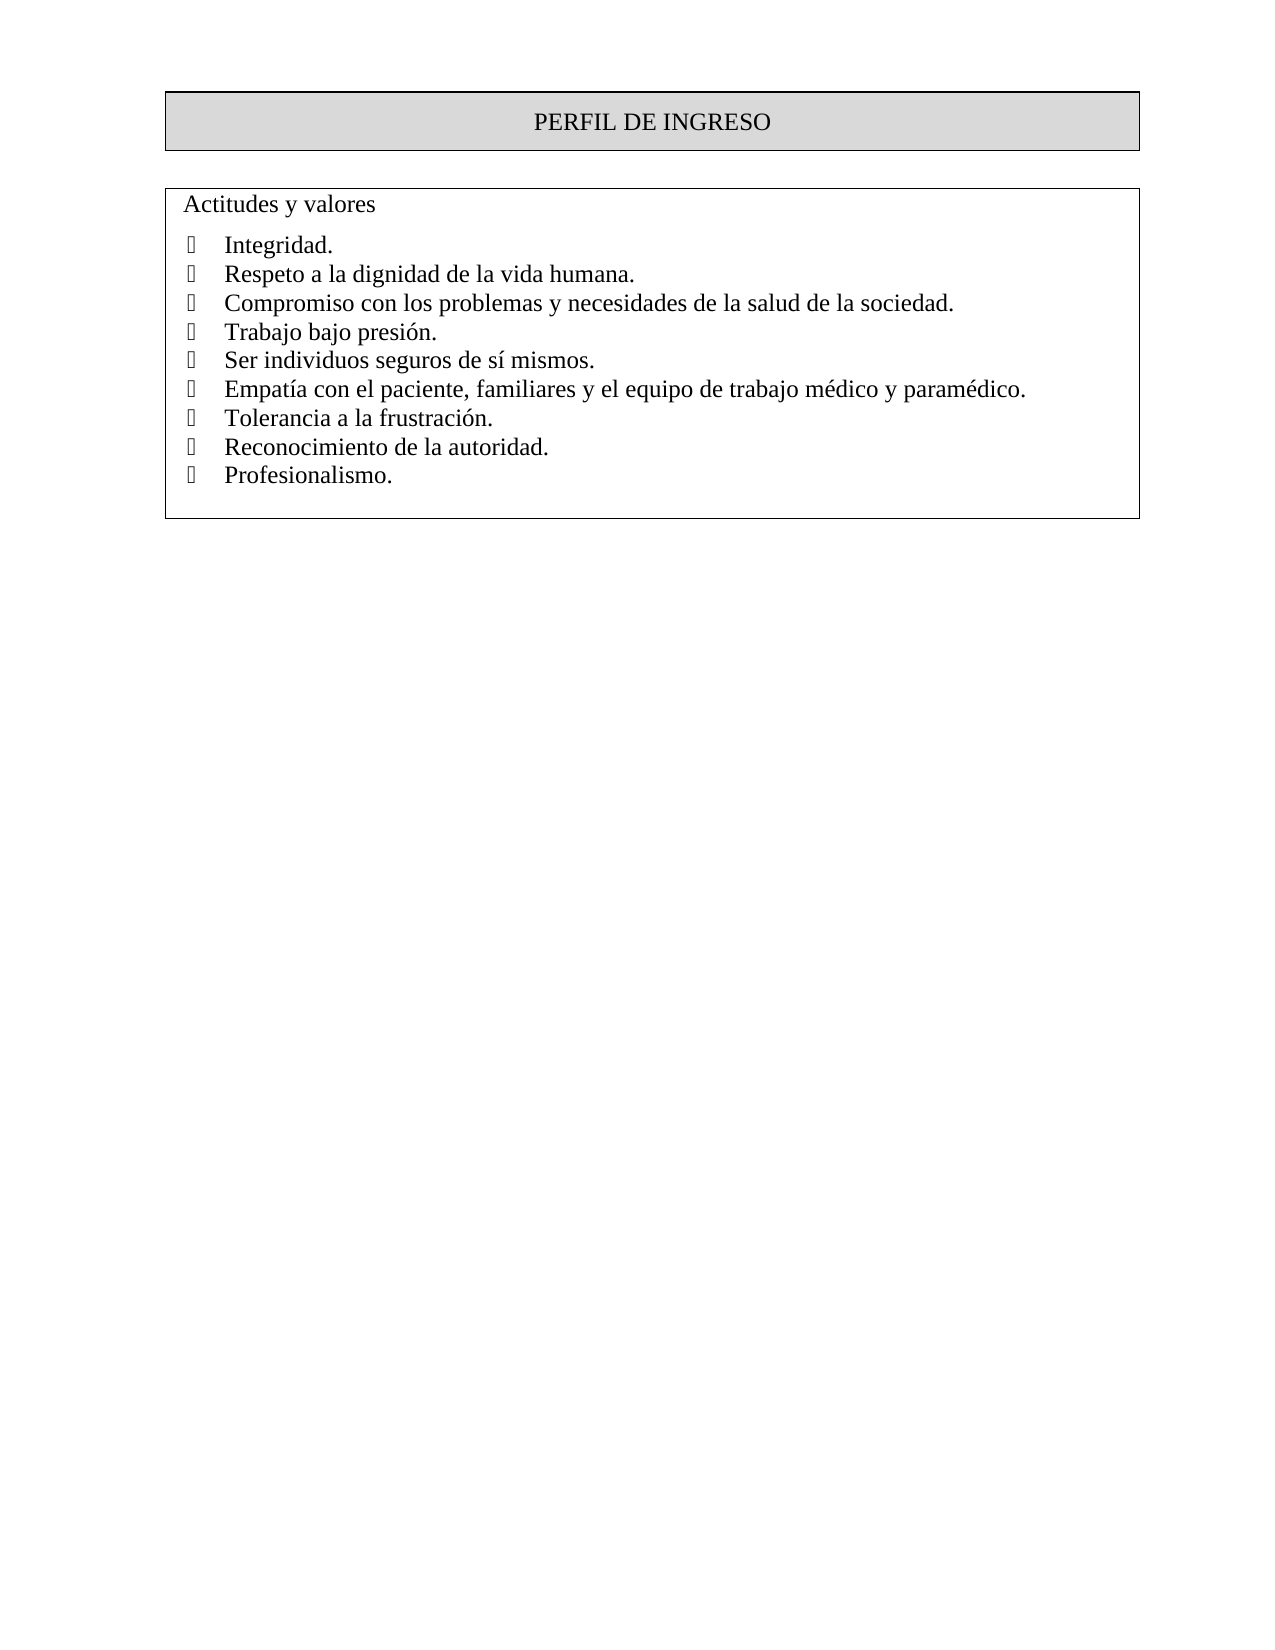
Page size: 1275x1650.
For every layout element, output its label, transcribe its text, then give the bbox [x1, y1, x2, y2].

table_header PERFIL DE INGRESO [166, 93, 1139, 150]
table_header Actitudes y valores Integridad. Respeto a la dignidad de la vida humana. Compromiso con los problemas y necesidades de la salud de la sociedad. Trabajo bajo presión. Ser individuos seguros de sí mismos. Empatía con el paciente, familiares y el equipo de trabajo médico y paramédico. Tolerancia a la frustración. Reconocimiento de la autoridad. Profesionalismo. [166, 189, 1139, 518]
